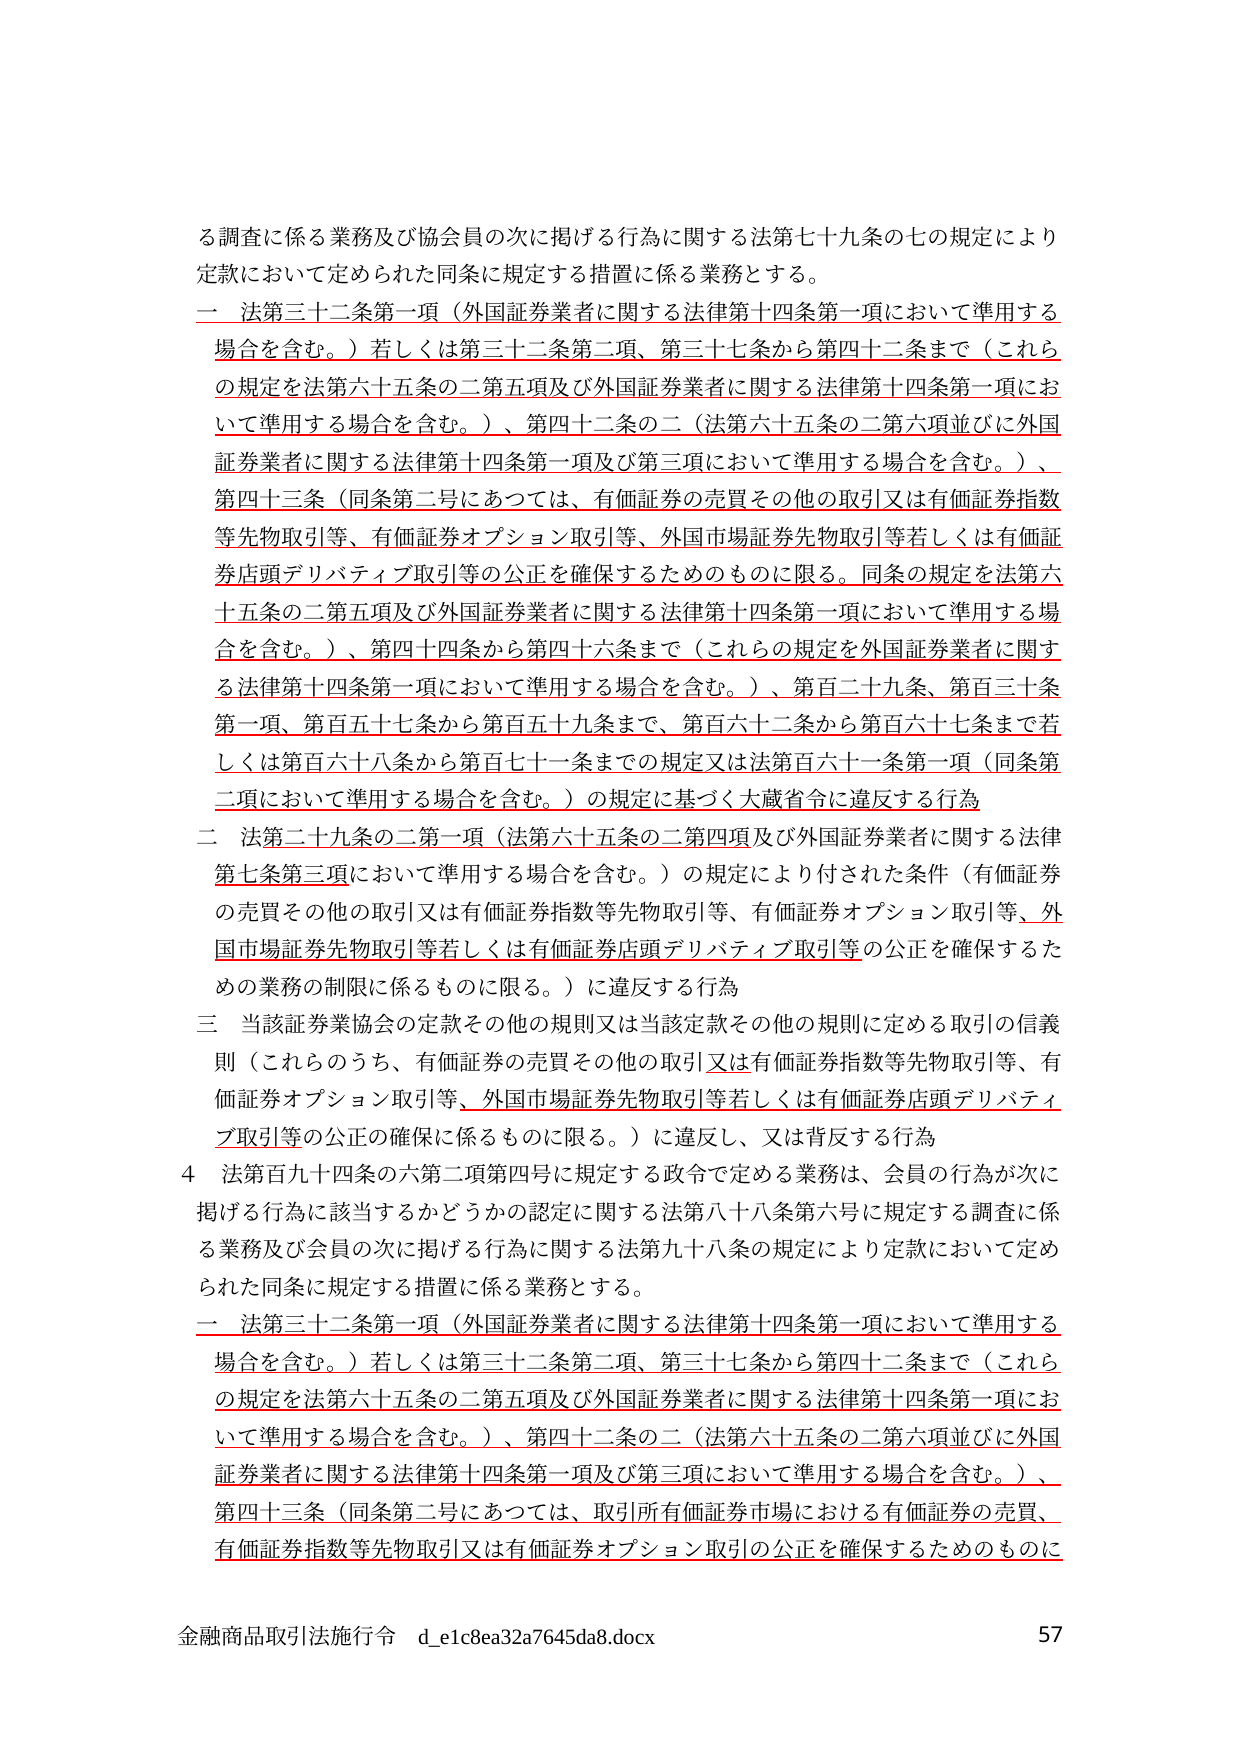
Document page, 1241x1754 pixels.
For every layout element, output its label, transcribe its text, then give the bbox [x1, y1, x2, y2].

text 二 法第二十九条の二第一項（法第六十五条の二第四項及び外国証券業者に関する法律第七条第三項において準用する場合を含む。）の規定により付された条件（有価証券の売買その他の取引又は有価証券指数等先物取引等、有価証券オプション取引等、外国市場証券先物取引等若しくは有価証券店頭デリバティブ取引等の公正を確保するための業務の制限に係るものに限る。）に違反する行為 [196, 817, 1063, 1004]
text 一 法第三十二条第一項（外国証券業者に関する法律第十四条第一項において準用する場合を含む。）若しくは第三十二条第二項、第三十七条から第四十二条まで（これらの規定を法第六十五条の二第五項及び外国証券業者に関する法律第十四条第一項において準用する場合を含む。）、第四十二条の二（法第六十五条の二第六項並びに外国証券業者に関する法律第十四条第一項及び第三項において準用する場合を含む。）、第四十三条（同条第二号にあつては、有価証券の売買その他の取引又は有価証券指数等先物取引等、有価証券オプション取引等、外国市場証券先物取引等若しくは有価証券店頭デリバティブ取引等の公正を確保するためのものに限る。同条の規定を法第六十五条の二第五項及び外国証券業者に関する法律第十四条第一項において準用する場合を含む。）、第四十四条から第四十六条まで（これらの規定を外国証券業者に関する法律第十四条第一項において準用する場合を含む。）、第百二十九条、第百三十条第一項、第百五十七条から第百五十九条まで、第百六十二条から第百六十七条まで若しくは第百六十八条から第百七十一条までの規定又は法第百六十一条第一項（同条第二項において準用する場合を含む。）の規定に基づく大蔵省令に違反する行為 [196, 292, 1063, 817]
text ４ 法第百九十四条の六第二項第四号に規定する政令で定める業務は、会員の行為が次に掲げる行為に該当するかどうかの認定に関する法第八十八条第六号に規定する調査に係る業務及び会員の次に掲げる行為に関する法第九十八条の規定により定款において定められた同条に規定する措置に係る業務とする。 [177, 1154, 1063, 1304]
text 三 当該証券業協会の定款その他の規則又は当該定款その他の規則に定める取引の信義則（これらのうち、有価証券の売買その他の取引又は有価証券指数等先物取引等、有価証券オプション取引等、外国市場証券先物取引等若しくは有価証券店頭デリバティブ取引等の公正の確保に係るものに限る。）に違反し、又は背反する行為 [196, 1004, 1063, 1154]
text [196, 1304, 1063, 1567]
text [177, 217, 1063, 292]
